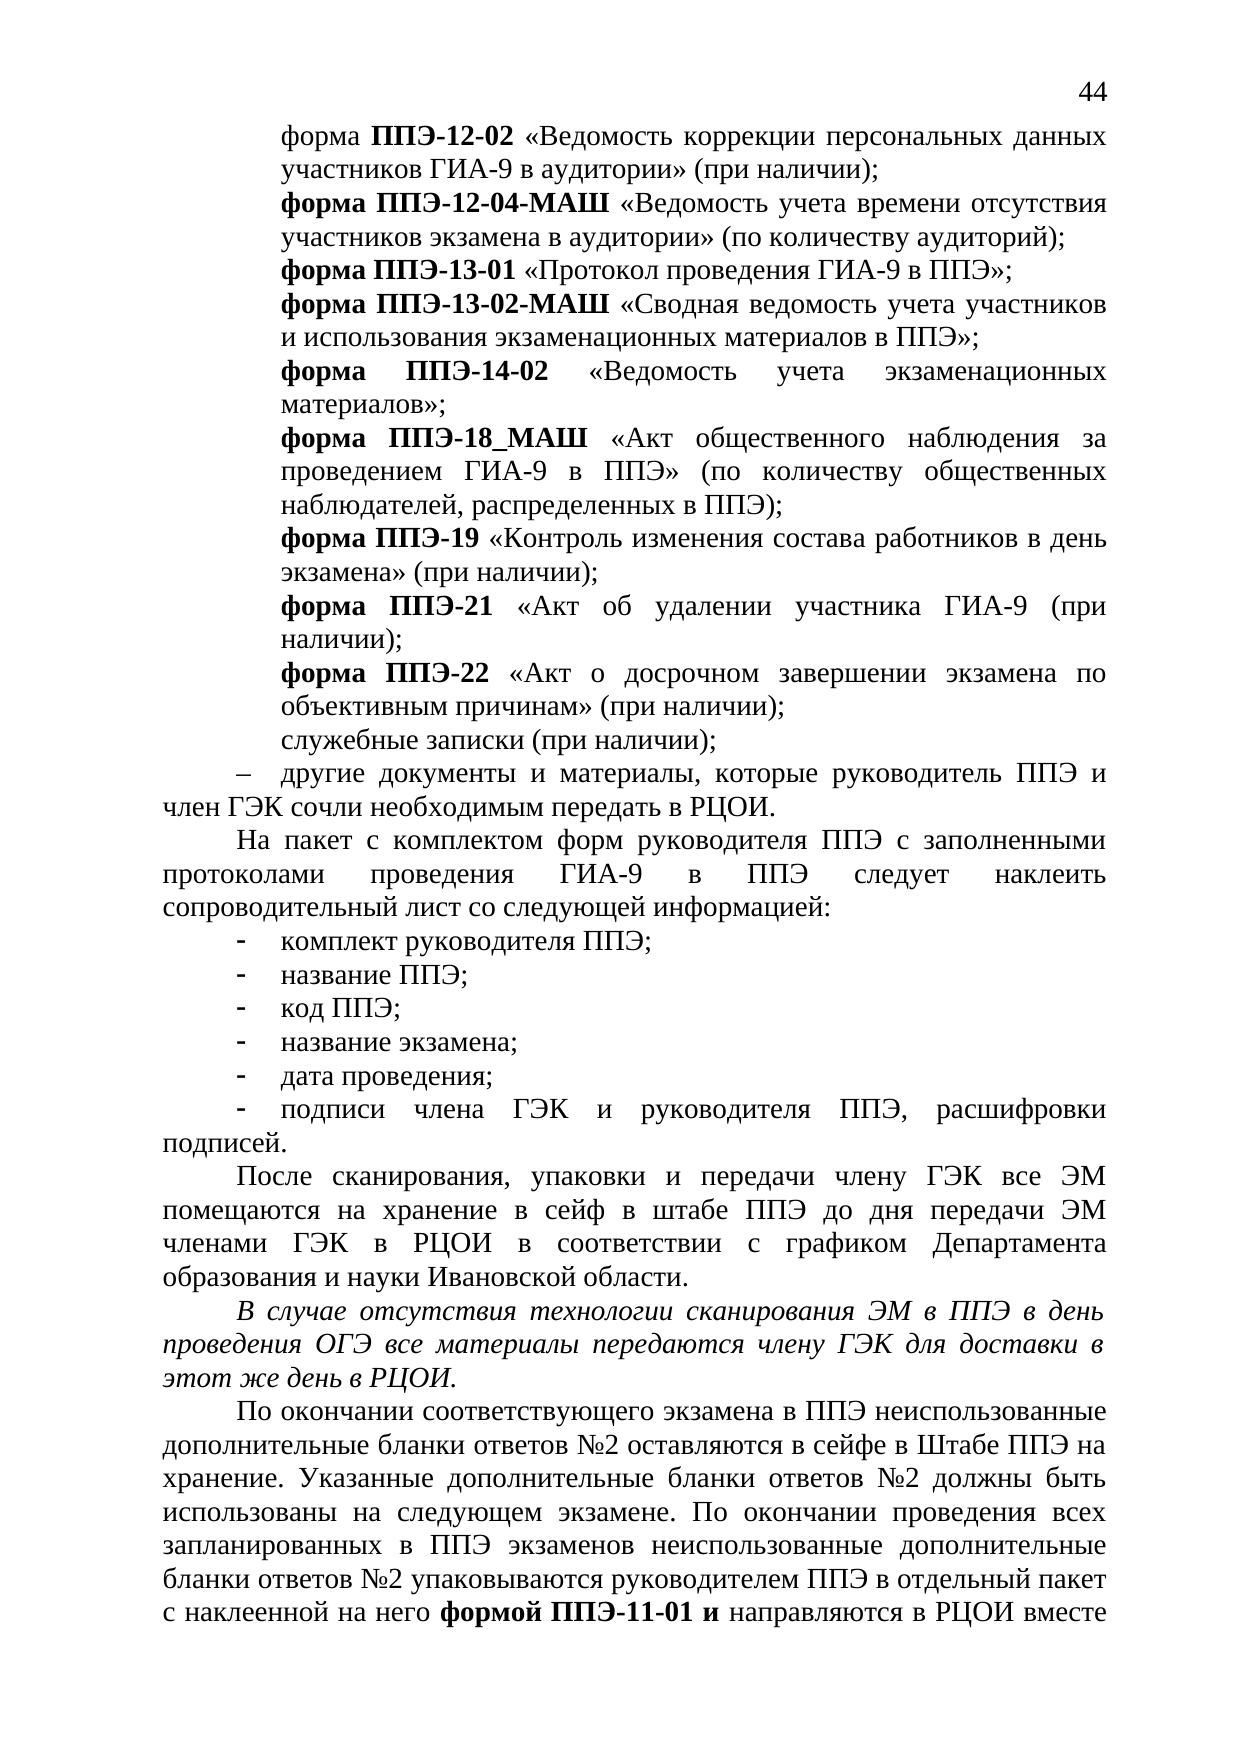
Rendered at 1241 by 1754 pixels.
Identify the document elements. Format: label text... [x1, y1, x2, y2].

text служебные записки (при наличии); [281, 722, 1107, 755]
text форма ППЭ-14-02 «Ведомость учета экзаменационных материалов»; [281, 353, 1107, 420]
text форма ППЭ-21 «Акт об удалении участника ГИА-9 (при наличии); [281, 588, 1107, 655]
list комплект руководителя ППЭ; [162, 923, 1107, 957]
list дата проведения; [162, 1058, 1107, 1091]
text На пакет с комплектом форм руководителя ППЭ с заполненными протоколами проведения ГИА-9 в ППЭ следует наклеить сопроводительный лист со следующей информацией: [162, 822, 1107, 923]
text После сканирования, упаковки и передачи члену ГЭК все ЭМ помещаются на хранение в сейф в штабе ППЭ до дня передачи ЭМ членами ГЭК в РЦОИ в соответствии с графиком Департамента образования и науки Ивановской области. [162, 1158, 1107, 1293]
list название ППЭ; [162, 957, 1107, 990]
list подписи члена ГЭК и руководителя ППЭ, расшифровки подписей. [162, 1091, 1107, 1158]
text форма ППЭ-13-02-МАШ «Сводная ведомость учета участников и использования экзаменационных материалов в ППЭ»; [281, 286, 1107, 353]
text – другие документы и материалы, которые руководитель ППЭ и член ГЭК сочли необходимым передать в РЦОИ. [162, 755, 1107, 822]
text форма ППЭ-13-01 «Протокол проведения ГИА-9 в ППЭ»; [281, 252, 1107, 286]
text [162, 1393, 1107, 1628]
text форма ППЭ-22 «Акт о досрочном завершении экзамена по объективным причинам» (при наличии); [281, 655, 1107, 722]
list код ППЭ; [162, 990, 1107, 1024]
text форма ППЭ-18_МАШ «Акт общественного наблюдения за проведением ГИА-9 в ППЭ» (по количеству общественных наблюдателей, распределенных в ППЭ); [281, 420, 1107, 521]
list название экзамена; [162, 1024, 1107, 1058]
text форма ППЭ-12-04-МАШ «Ведомость учета времени отсутствия участников экзамена в аудитории» (по количеству аудиторий); [281, 185, 1107, 252]
text В случае отсутствия технологии сканирования ЭМ в ППЭ в день проведения ОГЭ все материалы передаются члену ГЭК для доставки в этот же день в РЦОИ. [162, 1293, 1107, 1393]
text форма ППЭ-19 «Контроль изменения состава работников в день экзамена» (при наличии); [281, 521, 1107, 588]
text форма ППЭ-12-02 «Ведомость коррекции персональных данных участников ГИА-9 в аудитории» (при наличии); [281, 118, 1107, 185]
